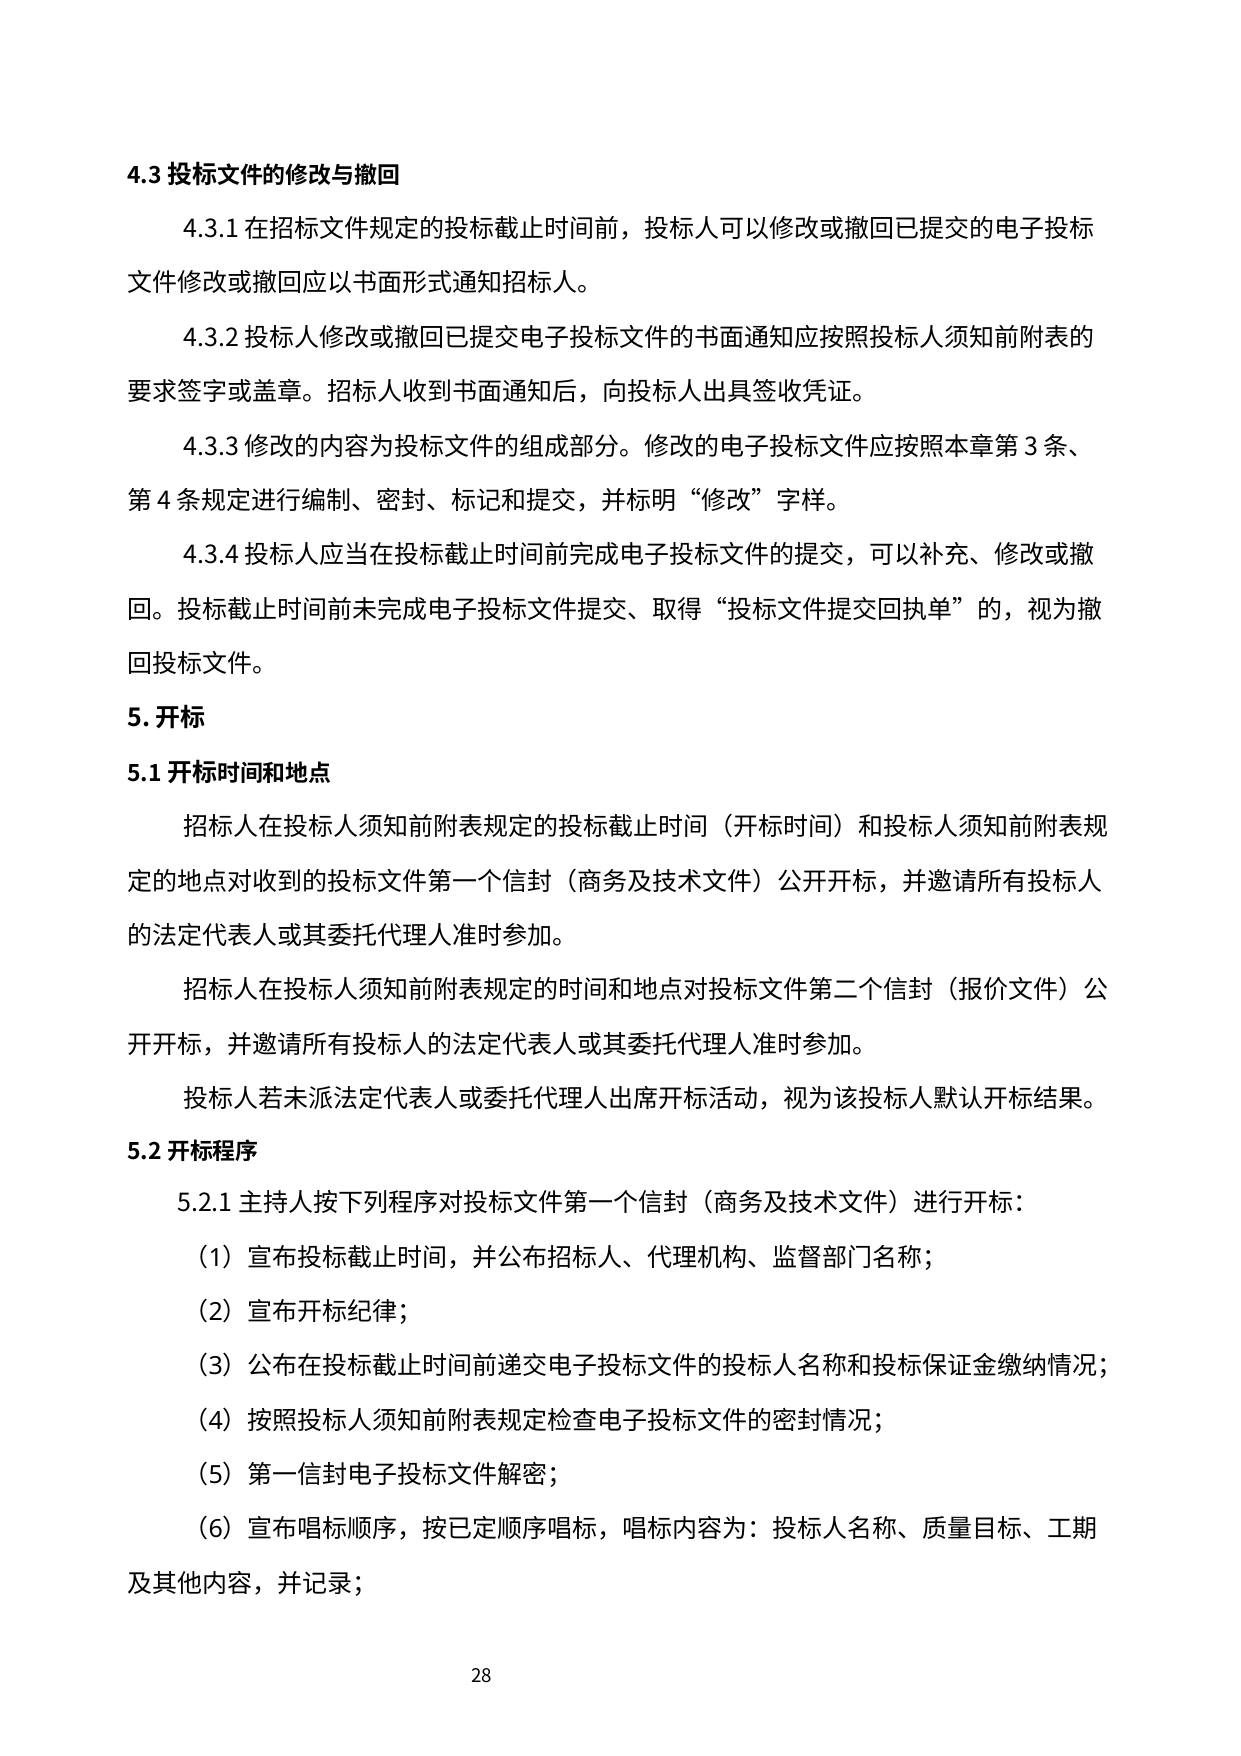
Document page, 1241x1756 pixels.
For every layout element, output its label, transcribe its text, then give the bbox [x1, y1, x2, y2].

text 5. 开标 [127, 698, 1115, 734]
text （5）第一信封电子投标文件解密； [127, 1454, 1115, 1491]
text （1）宣布投标截止时间，并公布招标人、代理机构、监督部门名称； [127, 1237, 1115, 1273]
text 投标人若未派法定代表人或委托代理人出席开标活动，视为该投标人默认开标结果。 [127, 1078, 1115, 1115]
text 5.1 开标时间和地点 [127, 752, 1115, 788]
text 4.3.1 在招标文件规定的投标截止时间前，投标人可以修改或撤回已提交的电子投标文件修改或撤回应以书面形式通知招标人。 [127, 208, 1115, 299]
text 5.2.1 主持人按下列程序对投标文件第一个信封（商务及技术文件）进行开标： [127, 1183, 1115, 1219]
text （3）公布在投标截止时间前递交电子投标文件的投标人名称和投标保证金缴纳情况； [127, 1346, 1115, 1382]
text 招标人在投标人须知前附表规定的投标截止时间（开标时间）和投标人须知前附表规定的地点对收到的投标文件第一个信封（商务及技术文件）公开开标，并邀请所有投标人的法定代表人或其委托代理人准时参加。 [127, 807, 1115, 952]
text 5.2 开标程序 [127, 1133, 1115, 1166]
text 招标人在投标人须知前附表规定的时间和地点对投标文件第二个信封（报价文件）公开开标，并邀请所有投标人的法定代表人或其委托代理人准时参加。 [127, 970, 1115, 1060]
text （4）按照投标人须知前附表规定检查电子投标文件的密封情况； [127, 1400, 1115, 1436]
text 4.3.3 修改的内容为投标文件的组成部分。修改的电子投标文件应按照本章第3条、第4条规定进行编制、密封、标记和提交，并标明“修改”字样。 [127, 426, 1115, 517]
text （6）宣布唱标顺序，按已定顺序唱标，唱标内容为：投标人名称、质量目标、工期及其他内容，并记录； [127, 1509, 1115, 1599]
text （2）宣布开标纪律； [127, 1291, 1115, 1328]
text 4.3.4 投标人应当在投标截止时间前完成电子投标文件的提交，可以补充、修改或撤回。投标截止时间前未完成电子投标文件提交、取得“投标文件提交回执单”的，视为撤回投标文件。 [127, 535, 1115, 680]
text 4.3 投标文件的修改与撤回 [127, 154, 1115, 190]
text 4.3.2 投标人修改或撤回已提交电子投标文件的书面通知应按照投标人须知前附表的要求签字或盖章。招标人收到书面通知后，向投标人出具签收凭证。 [127, 317, 1115, 408]
